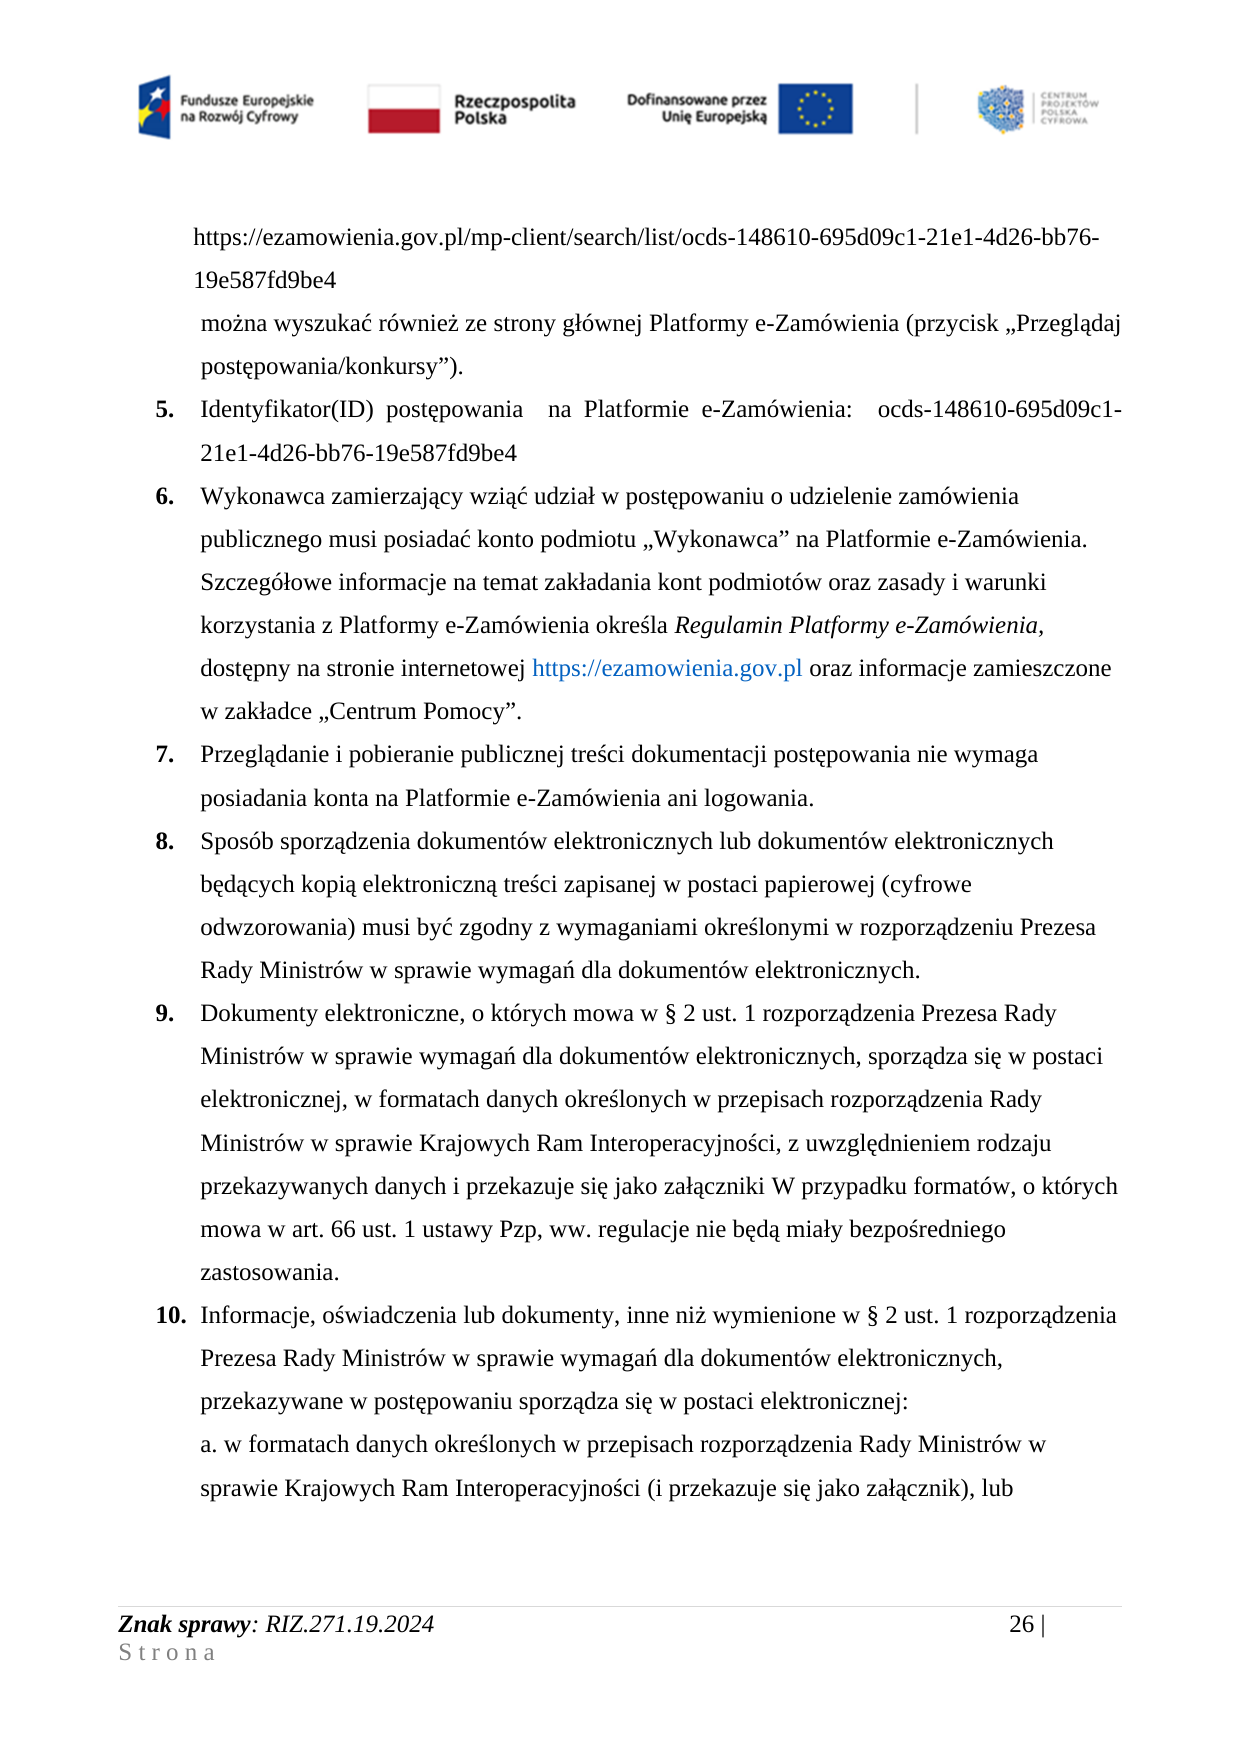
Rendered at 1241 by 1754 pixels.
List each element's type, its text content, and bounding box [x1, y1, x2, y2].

list Identyfikator(ID) postępowania na Platformie e-Zamówienia: ocds-148610-695d09c1-21e1-4d26-bb76-19e587fd9be4 [155, 394, 1122, 466]
picture [118, 54, 1130, 160]
list Sposób sporządzenia dokumentów elektronicznych lub dokumentów elektronicznych będących kopią elektroniczną treści zapisanej w postaci papierowej (cyfrowe odwzorowania) musi być zgodny z wymaganiami określonymi w rozporządzeniu Prezesa Rady Ministrów w sprawie wymagań dla dokumentów elektronicznych. [155, 826, 1122, 984]
list Przeglądanie i pobieranie publicznej treści dokumentacji postępowania nie wymaga posiadania konta na Platformie e-Zamówienia ani logowania. [155, 739, 1122, 811]
list Informacje, oświadczenia lub dokumenty, inne niż wymienione w § 2 ust. 1 rozporządzenia Prezesa Rady Ministrów w sprawie wymagań dla dokumentów elektronicznych, przekazywane w postępowaniu sporządza się w postaci elektronicznej: [155, 1300, 1122, 1415]
list a. w formatach danych określonych w przepisach rozporządzenia Rady Ministrów w sprawie Krajowych Ram Interoperacyjności (i przekazuje się jako załącznik), lub [200, 1429, 1122, 1501]
list Dokumenty elektroniczne, o których mowa w § 2 ust. 1 rozporządzenia Prezesa Rady Ministrów w sprawie wymagań dla dokumentów elektronicznych, sporządza się w postaci elektronicznej, w formatach danych określonych w przepisach rozporządzenia Rady Ministrów w sprawie Krajowych Ram Interoperacyjności, z uwzględnieniem rodzaju przekazywanych danych i przekazuje się jako załączniki W przypadku formatów, o których mowa w art. 66 ust. 1 ustawy Pzp, ww. regulacje nie będą miały bezpośredniego zastosowania. [155, 998, 1122, 1286]
list można wyszukać również ze strony głównej Platformy e-Zamówienia (przycisk „Przeglądaj postępowania/konkursy”). [201, 308, 1122, 380]
list Wykonawca zamierzający wziąć udział w postępowaniu o udzielenie zamówienia publicznego musi posiadać konto podmiotu „Wykonawca” na Platformie e-Zamówienia. Szczegółowe informacje na temat zakładania kont podmiotów oraz zasady i warunki korzystania z Platformy e-Zamówienia określa Regulamin Platformy e-Zamówienia, dostępny na stronie internetowej https://ezamowienia.gov.pl oraz informacje zamieszczone w zakładce „Centrum Pomocy”. [155, 481, 1122, 725]
